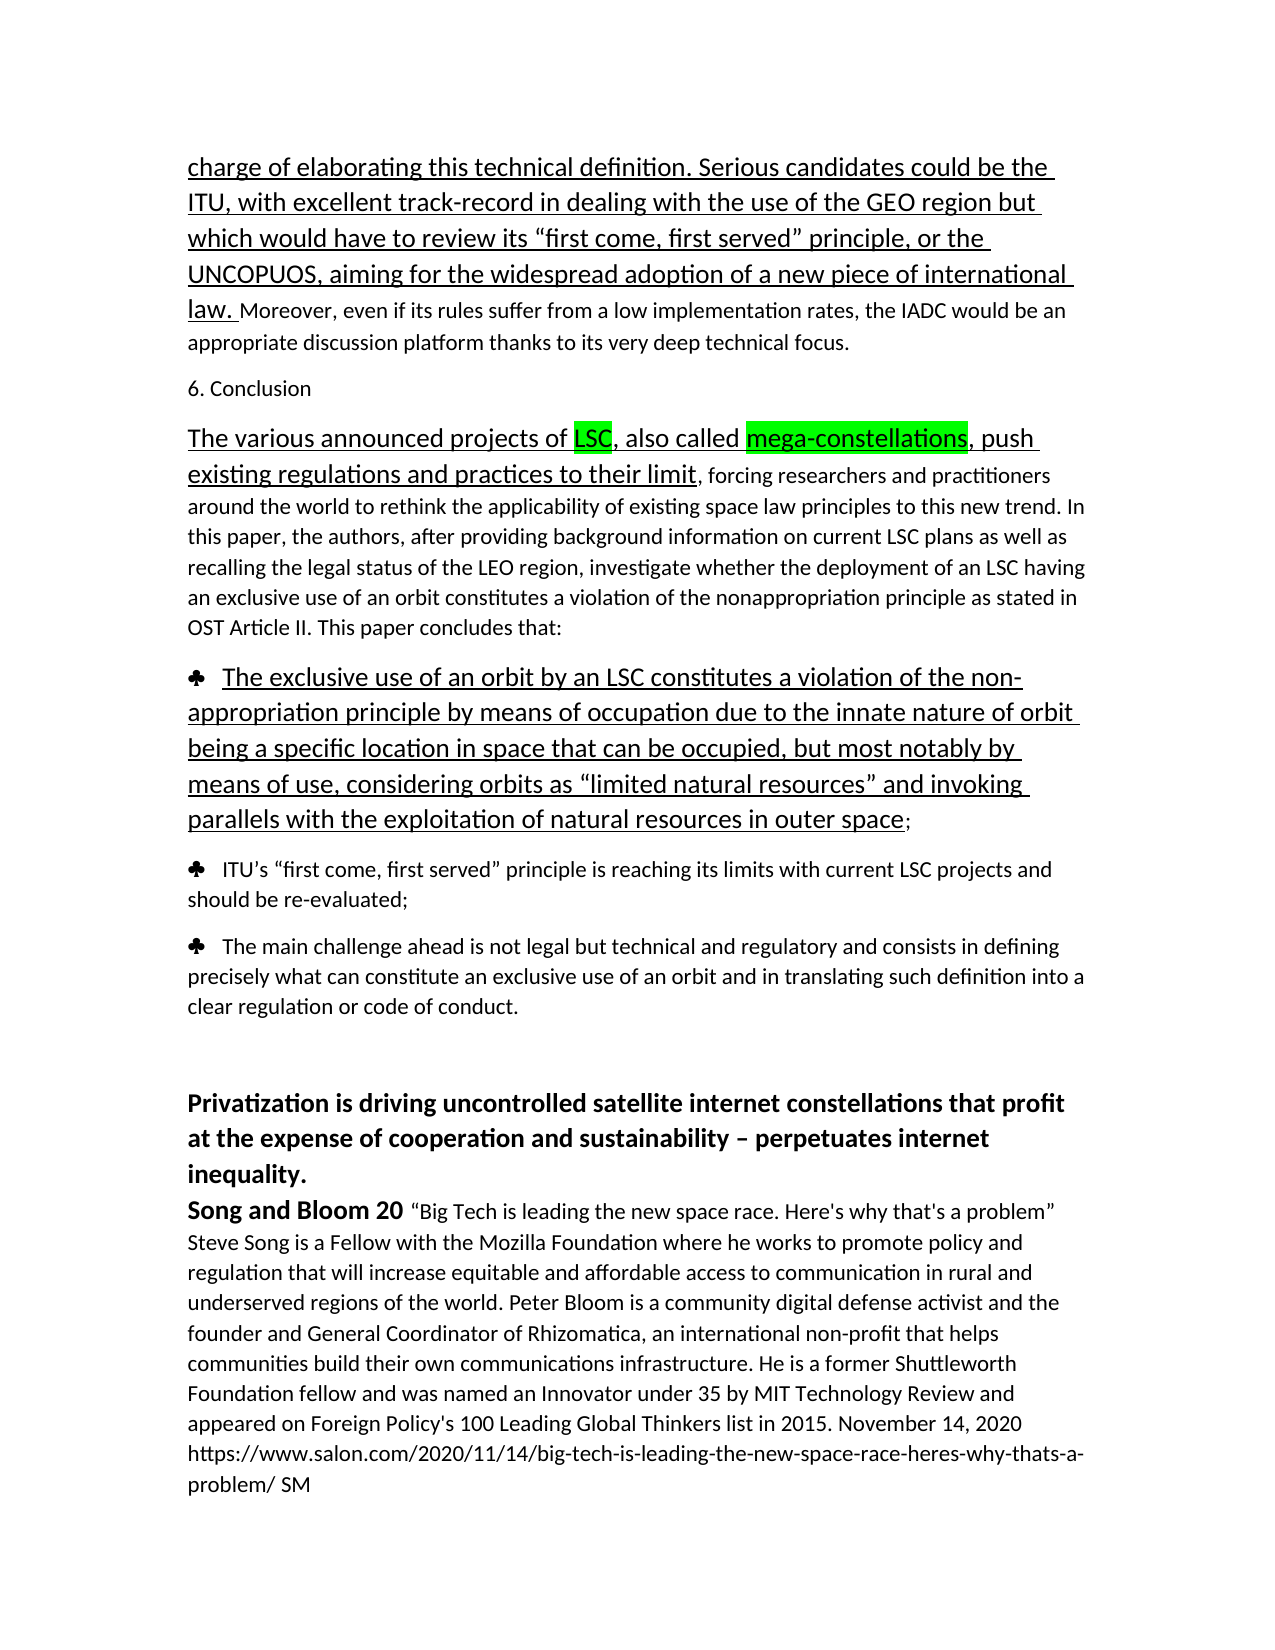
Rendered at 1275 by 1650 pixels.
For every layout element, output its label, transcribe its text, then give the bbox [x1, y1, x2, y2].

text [187, 150, 1087, 356]
subtitle Privatization is driving uncontrolled satellite internet constellations that profit at the expense of cooperation and sustainability – perpetuates internet inequality. [187, 1086, 1087, 1190]
text Song and Bloom 20 “Big Tech is leading the new space race. Here's why that's a problem” Steve Song is a Fellow with the Mozilla Foundation where he works to promote policy and regulation that will increase equitable and affordable access to communication in rural and underserved regions of the world. Peter Bloom is a community digital defense activist and the founder and General Coordinator of Rhizomatica, an international non-profit that helps communities build their own communications infrastructure. He is a former Shuttleworth Foundation fellow and was named an Innovator under 35 by MIT Technology Review and appeared on Foreign Policy's 100 Leading Global Thinkers list in 2015. November 14, 2020 https://www.salon.com/2020/11/14/big-tech-is-leading-the-new-space-race-heres-why-thats-a-problem/ SM [187, 1193, 1087, 1498]
text 6. Conclusion [187, 374, 1087, 403]
text The main challenge ahead is not legal but technical and regulatory and consists in defining precisely what can constitute an exclusive use of an orbit and in translating such definition into a clear regulation or code of conduct. [187, 932, 1087, 1020]
text The various announced projects of LSC, also called mega-constellations, push existing regulations and practices to their limit, forcing researchers and practitioners around the world to rethink the applicability of existing space law principles to this new trend. In this paper, the authors, after providing background information on current LSC plans as well as recalling the legal status of the LEO region, investigate whether the deployment of an LSC having an exclusive use of an orbit constitutes a violation of the nonappropriation principle as stated in OST Article II. This paper concludes that: [187, 421, 1087, 641]
text ITU’s “first come, first served” principle is reaching its limits with current LSC projects and should be re-evaluated; [187, 855, 1087, 913]
text The exclusive use of an orbit by an LSC constitutes a violation of the non-appropriation principle by means of occupation due to the innate nature of orbit being a specific location in space that can be occupied, but most notably by means of use, considering orbits as “limited natural resources” and invoking parallels with the exploitation of natural resources in outer space; [187, 660, 1087, 836]
